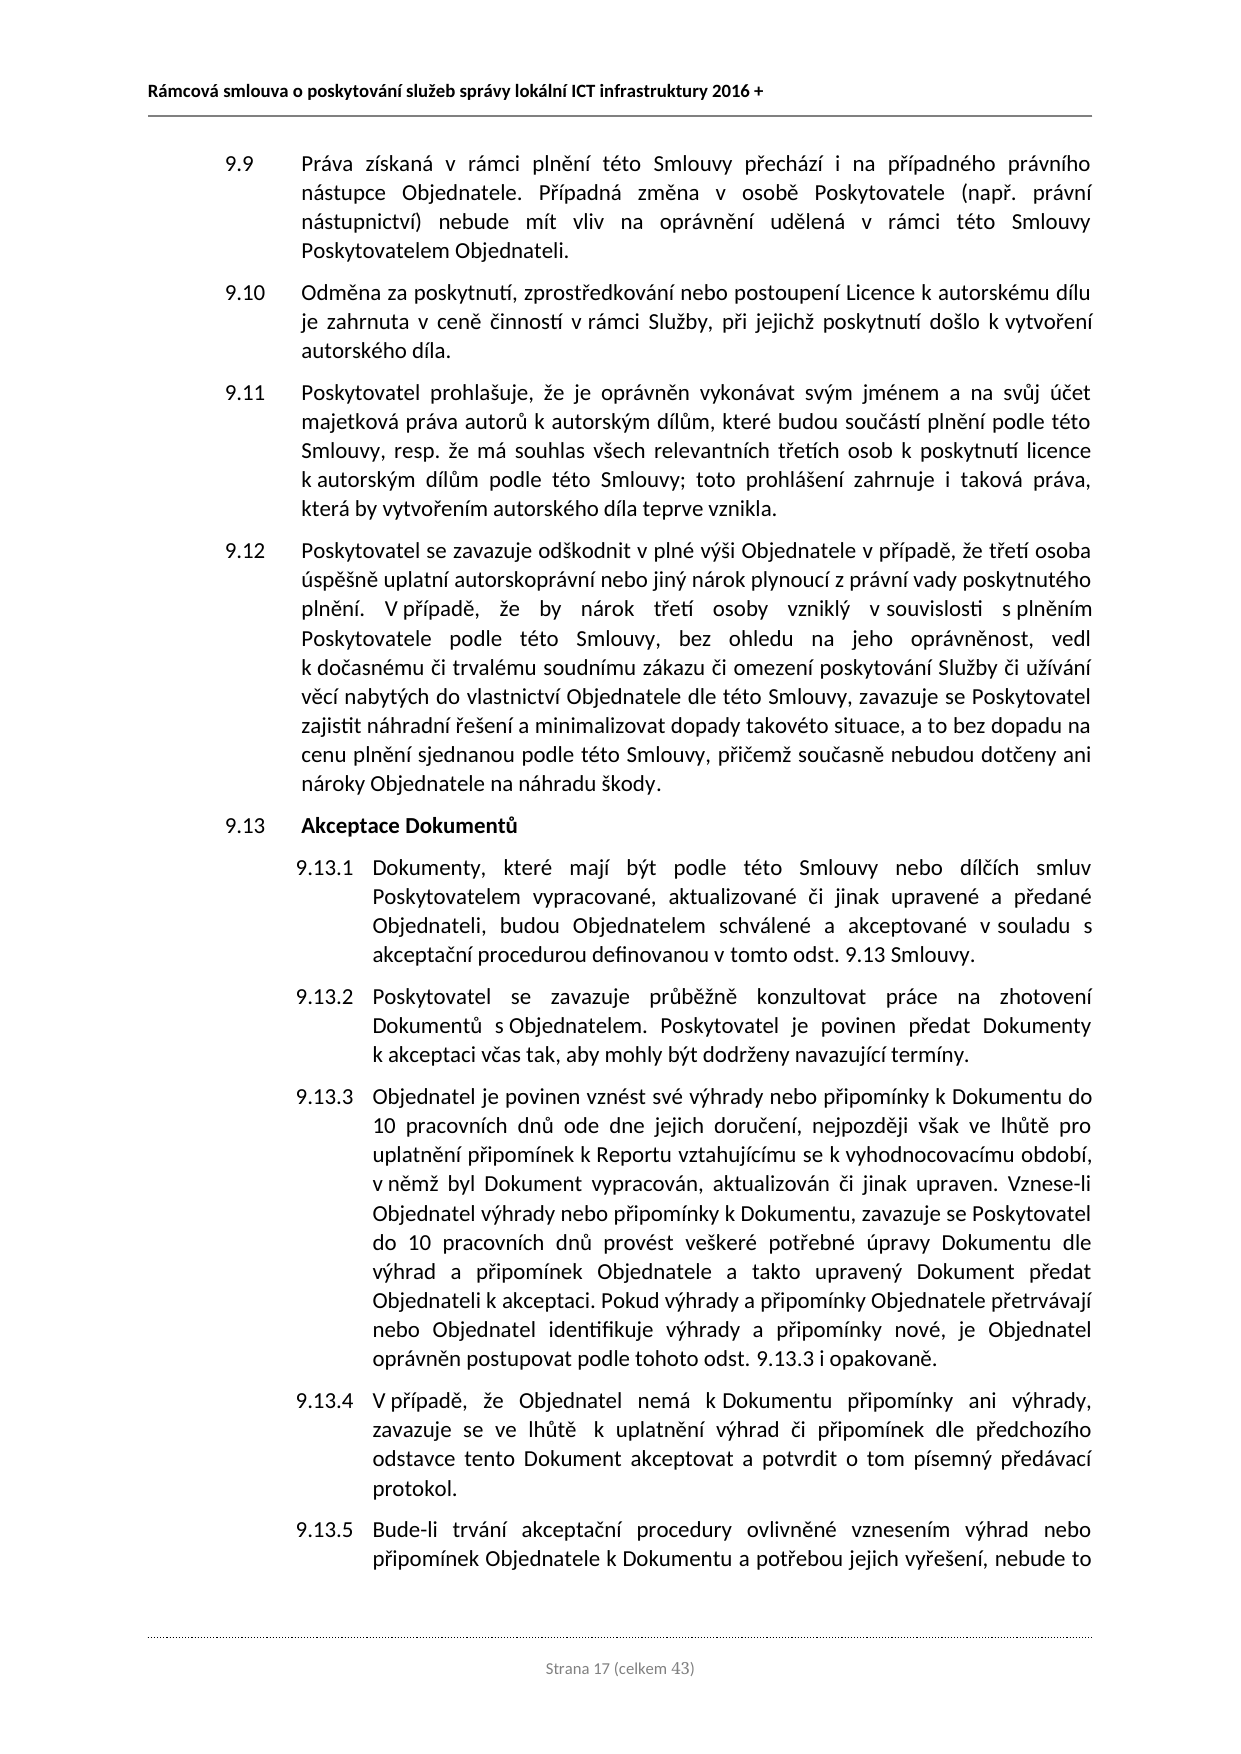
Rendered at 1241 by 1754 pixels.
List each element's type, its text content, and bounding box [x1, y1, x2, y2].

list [295, 1514, 1092, 1573]
list Dokumenty, které mají být podle této Smlouvy nebo dílčích smluv Poskytovatelem vypracované, aktualizované či jinak upravené a předané Objednateli, budou Objednatelem schválené a akceptované v souladu s akceptační procedurou definovanou v tomto odst. 9.13 Smlouvy. [295, 852, 1092, 968]
text Poskytovatel se zavazuje odškodnit v plné výši Objednatele v případě, že třetí osoba úspěšně uplatní autorskoprávní nebo jiný nárok plynoucí z právní vady poskytnutého plnění. V případě, že by nárok třetí osoby vzniklý v souvislosti s plněním Poskytovatele podle této Smlouvy, bez ohledu na jeho oprávněnost, vedl k dočasnému či trvalému soudnímu zákazu či omezení poskytování Služby či užívání věcí nabytých do vlastnictví Objednatele dle této Smlouvy, zavazuje se Poskytovatel zajistit náhradní řešení a minimalizovat dopady takovéto situace, a to bez dopadu na cenu plnění sjednanou podle této Smlouvy, přičemž současně nebudou dotčeny ani nároky Objednatele na náhradu škody. [224, 535, 1092, 798]
list V případě, že Objednatel nemá k Dokumentu připomínky ani výhrady, zavazuje se ve lhůtě k uplatnění výhrad či připomínek dle předchozího odstavce tento Dokument akceptovat a potvrdit o tom písemný předávací protokol. [295, 1385, 1092, 1502]
text Poskytovatel prohlašuje, že je oprávněn vykonávat svým jménem a na svůj účet majetková práva autorů k autorským dílům, které budou součástí plnění podle této Smlouvy, resp. že má souhlas všech relevantních třetích osob k poskytnutí licence k autorským dílům podle této Smlouvy; toto prohlášení zahrnuje i taková práva, která by vytvořením autorského díla teprve vznikla. [224, 377, 1092, 523]
text Odměna za poskytnutí, zprostředkování nebo postoupení Licence k autorskému dílu je zahrnuta v ceně činností v rámci Služby, při jejichž poskytnutí došlo k vytvoření autorského díla. [224, 277, 1092, 364]
text Akceptace Dokumentů [224, 810, 1092, 839]
text Práva získaná v rámci plnění této Smlouvy přechází i na případného právního nástupce Objednatele. Případná změna v osobě Poskytovatele (např. právní nástupnictví) nebude mít vliv na oprávnění udělená v rámci této Smlouvy Poskytovatelem Objednateli. [224, 148, 1092, 264]
list Objednatel je povinen vznést své výhrady nebo připomínky k Dokumentu do 10 pracovních dnů ode dne jejich doručení, nejpozději však ve lhůtě pro uplatnění připomínek k Reportu vztahujícímu se k vyhodnocovacímu období, v němž byl Dokument vypracován, aktualizován či jinak upraven. Vznese-li Objednatel výhrady nebo připomínky k Dokumentu, zavazuje se Poskytovatel do 10 pracovních dnů provést veškeré potřebné úpravy Dokumentu dle výhrad a připomínek Objednatele a takto upravený Dokument předat Objednateli k akceptaci. Pokud výhrady a připomínky Objednatele přetrvávají nebo Objednatel identifikuje výhrady a připomínky nové, je Objednatel oprávněn postupovat podle tohoto odst. 9.13.3 i opakovaně. [295, 1081, 1092, 1373]
list Poskytovatel se zavazuje průběžně konzultovat práce na zhotovení Dokumentů s Objednatelem. Poskytovatel je povinen předat Dokumenty k akceptaci včas tak, aby mohly být dodrženy navazující termíny. [295, 981, 1092, 1068]
